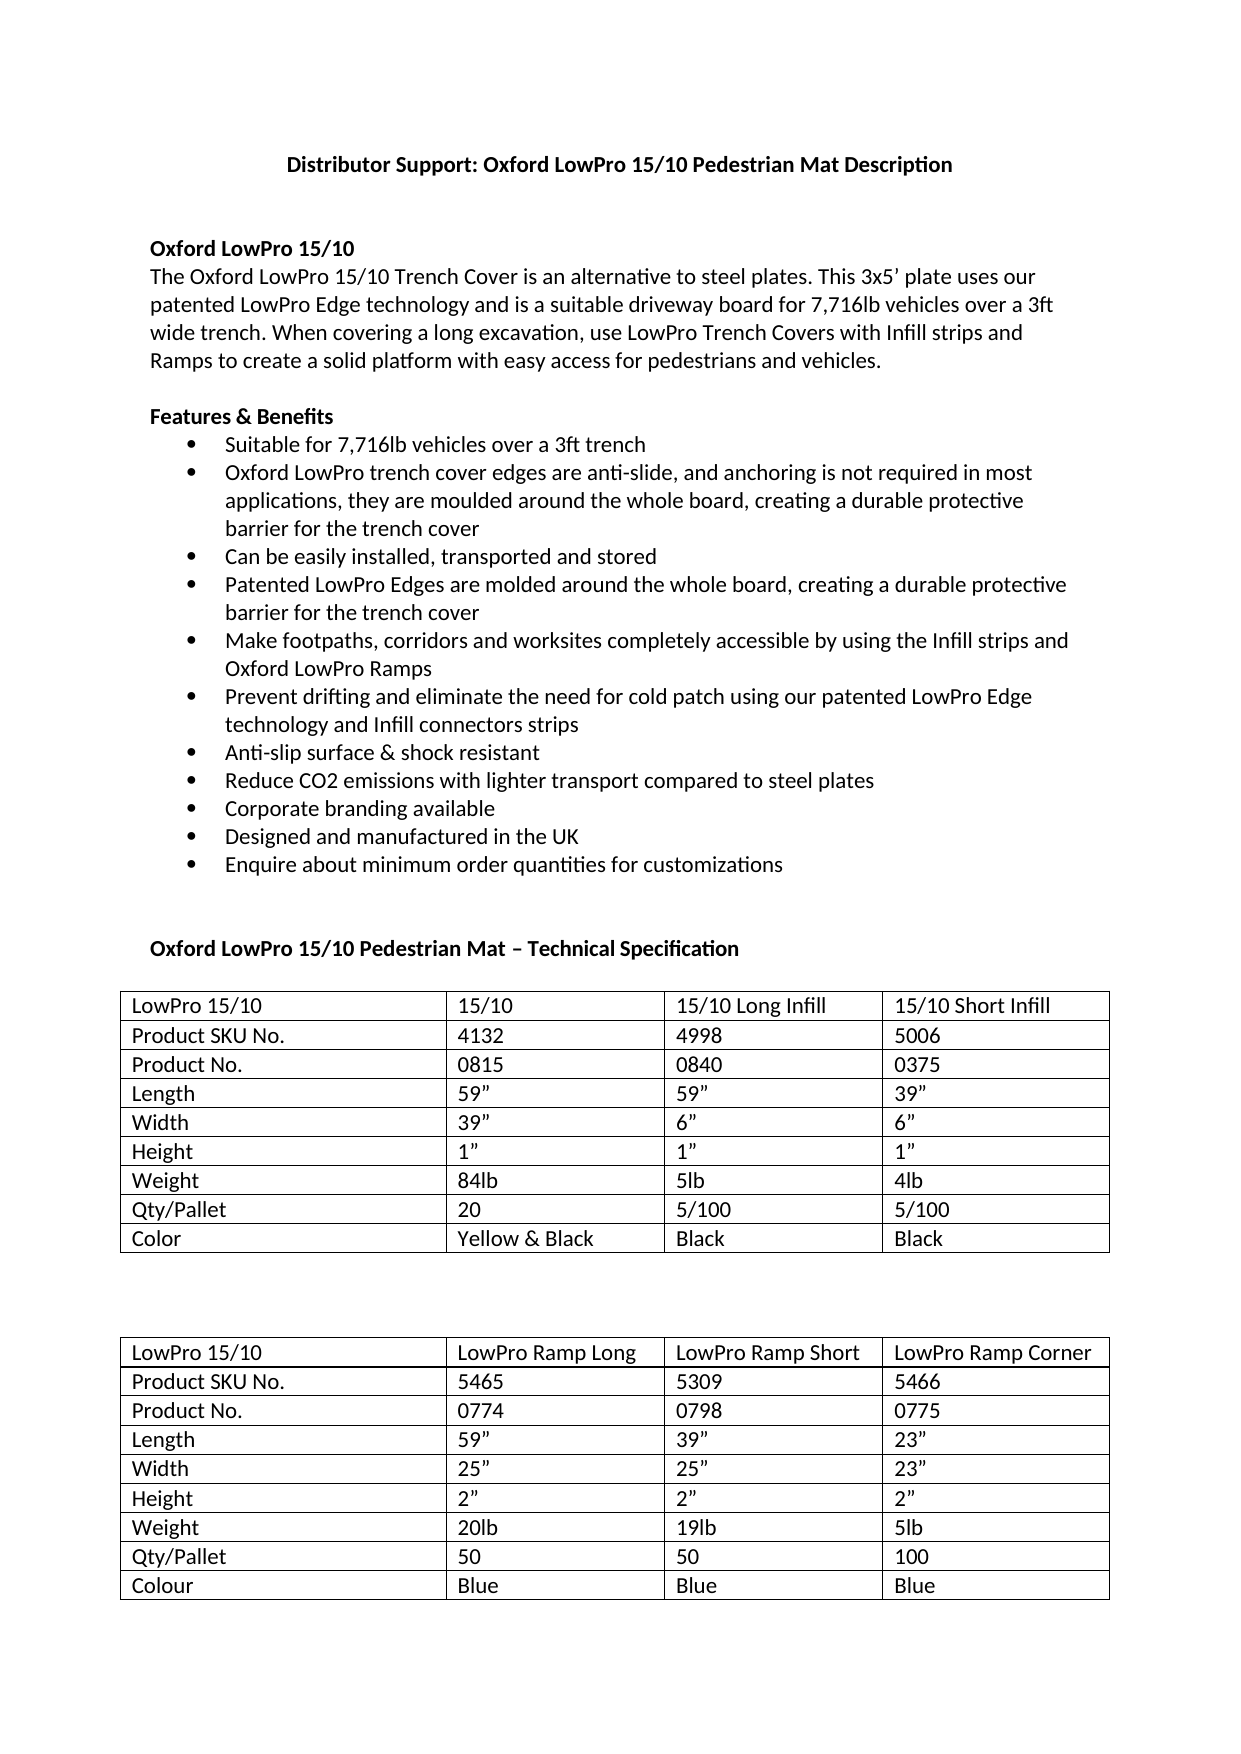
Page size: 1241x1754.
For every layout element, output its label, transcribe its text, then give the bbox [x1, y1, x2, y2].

table_header 15/10 Short Infill [883, 992, 1109, 1020]
table_cell Qty/Pallet [121, 1195, 446, 1223]
table_cell 0774 [447, 1396, 664, 1424]
list Patented LowPro Edges are molded around the whole board, creating a durable protective barrier for the trench cover [187, 570, 1090, 626]
table_cell 6” [665, 1108, 882, 1136]
table_cell 0375 [883, 1050, 1109, 1078]
list Anti-slip surface & shock resistant [187, 738, 1090, 766]
table_cell 4lb [883, 1166, 1109, 1194]
table_cell 5006 [883, 1021, 1109, 1049]
table_cell Product SKU No. [121, 1021, 446, 1049]
table_cell Width [121, 1455, 446, 1483]
list Can be easily installed, transported and stored [187, 542, 1090, 570]
list Reduce CO2 emissions with lighter transport compared to steel plates [187, 766, 1090, 794]
list Suitable for 7,716lb vehicles over a 3ft trench [187, 430, 1090, 458]
table_cell 2” [447, 1484, 664, 1512]
text Distributor Support: Oxford LowPro 15/10 Pedestrian Mat Description [150, 150, 1090, 178]
table_cell 50 [447, 1542, 664, 1570]
table_cell 5lb [665, 1166, 882, 1194]
list Oxford LowPro trench cover edges are anti-slide, and anchoring is not required in most applications, they are moulded around the whole board, creating a durable protective barrier for the trench cover [187, 458, 1090, 542]
table_cell 5465 [447, 1368, 664, 1395]
table_cell Color [121, 1224, 446, 1252]
table_cell 5/100 [665, 1195, 882, 1223]
table_cell Black [883, 1224, 1109, 1252]
list Designed and manufactured in the UK [187, 822, 1090, 851]
table_cell Product SKU No. [121, 1368, 446, 1395]
table_cell 19lb [665, 1513, 882, 1541]
table_cell Yellow & Black [447, 1224, 664, 1252]
table_cell Height [121, 1484, 446, 1512]
table_cell 20lb [447, 1513, 664, 1541]
table_cell Blue [665, 1571, 882, 1599]
table_cell 0775 [883, 1396, 1109, 1424]
table_cell Qty/Pallet [121, 1542, 446, 1570]
table_cell 1” [447, 1137, 664, 1165]
text Oxford LowPro 15/10 Pedestrian Mat – Technical Specification [150, 934, 1090, 963]
text Features & Benefits [150, 402, 1090, 430]
list Prevent drifting and eliminate the need for cold patch using our patented LowPro Edge technology and Infill connectors strips [187, 682, 1090, 738]
table_cell 0815 [447, 1050, 664, 1078]
table_cell 84lb [447, 1166, 664, 1194]
table_cell 50 [665, 1542, 882, 1570]
text Oxford LowPro 15/10 [150, 234, 1090, 262]
table_cell Colour [121, 1571, 446, 1599]
table_cell Product No. [121, 1396, 446, 1424]
table_cell 1” [883, 1137, 1109, 1165]
table_cell Length [121, 1079, 446, 1107]
table_cell 2” [883, 1484, 1109, 1512]
list Make footpaths, corridors and worksites completely accessible by using the Infill strips and Oxford LowPro Ramps [187, 626, 1090, 682]
table_header LowPro 15/10 [121, 992, 446, 1020]
text The Oxford LowPro 15/10 Trench Cover is an alternative to steel plates. This 3x5’ plate uses our patented LowPro Edge technology and is a suitable driveway board for 7,716lb vehicles over a 3ft wide trench. When covering a long excavation, use LowPro Trench Covers with Infill strips and Ramps to create a solid platform with easy access for pedestrians and vehicles. [150, 262, 1090, 374]
table_cell 0840 [665, 1050, 882, 1078]
table_cell Blue [447, 1571, 664, 1599]
table_cell 59” [447, 1426, 664, 1453]
table_cell 5466 [883, 1368, 1109, 1395]
table_cell 4132 [447, 1021, 664, 1049]
table_cell Width [121, 1108, 446, 1136]
table_cell Length [121, 1426, 446, 1453]
table_cell Blue [883, 1571, 1109, 1599]
table_cell 2” [665, 1484, 882, 1512]
table_cell 25” [665, 1455, 882, 1483]
table_header 15/10 Long Infill [665, 992, 882, 1020]
table_header LowPro Ramp Long [447, 1338, 664, 1366]
table_cell 23” [883, 1455, 1109, 1483]
table_cell 20 [447, 1195, 664, 1223]
table_cell 5/100 [883, 1195, 1109, 1223]
table_cell Product No. [121, 1050, 446, 1078]
table_cell 1” [665, 1137, 882, 1165]
table_cell 23” [883, 1426, 1109, 1453]
table_cell 39” [447, 1108, 664, 1136]
table_cell Black [665, 1224, 882, 1252]
table_cell 39” [665, 1426, 882, 1453]
table_header LowPro 15/10 [121, 1338, 446, 1366]
list Corporate branding available [187, 794, 1090, 822]
table_cell 6” [883, 1108, 1109, 1136]
table_cell 25” [447, 1455, 664, 1483]
table_cell 4998 [665, 1021, 882, 1049]
table_cell 59” [665, 1079, 882, 1107]
table_header LowPro Ramp Short [665, 1338, 882, 1366]
table_cell 5lb [883, 1513, 1109, 1541]
table_header 15/10 [447, 992, 664, 1020]
table_header LowPro Ramp Corner [883, 1338, 1109, 1366]
table_cell Weight [121, 1166, 446, 1194]
table_cell 0798 [665, 1396, 882, 1424]
table_cell Weight [121, 1513, 446, 1541]
table_cell 100 [883, 1542, 1109, 1570]
list Enquire about minimum order quantities for customizations [187, 851, 1090, 878]
table_cell 5309 [665, 1368, 882, 1395]
table_cell 59” [447, 1079, 664, 1107]
table_cell Height [121, 1137, 446, 1165]
table_cell 39” [883, 1079, 1109, 1107]
